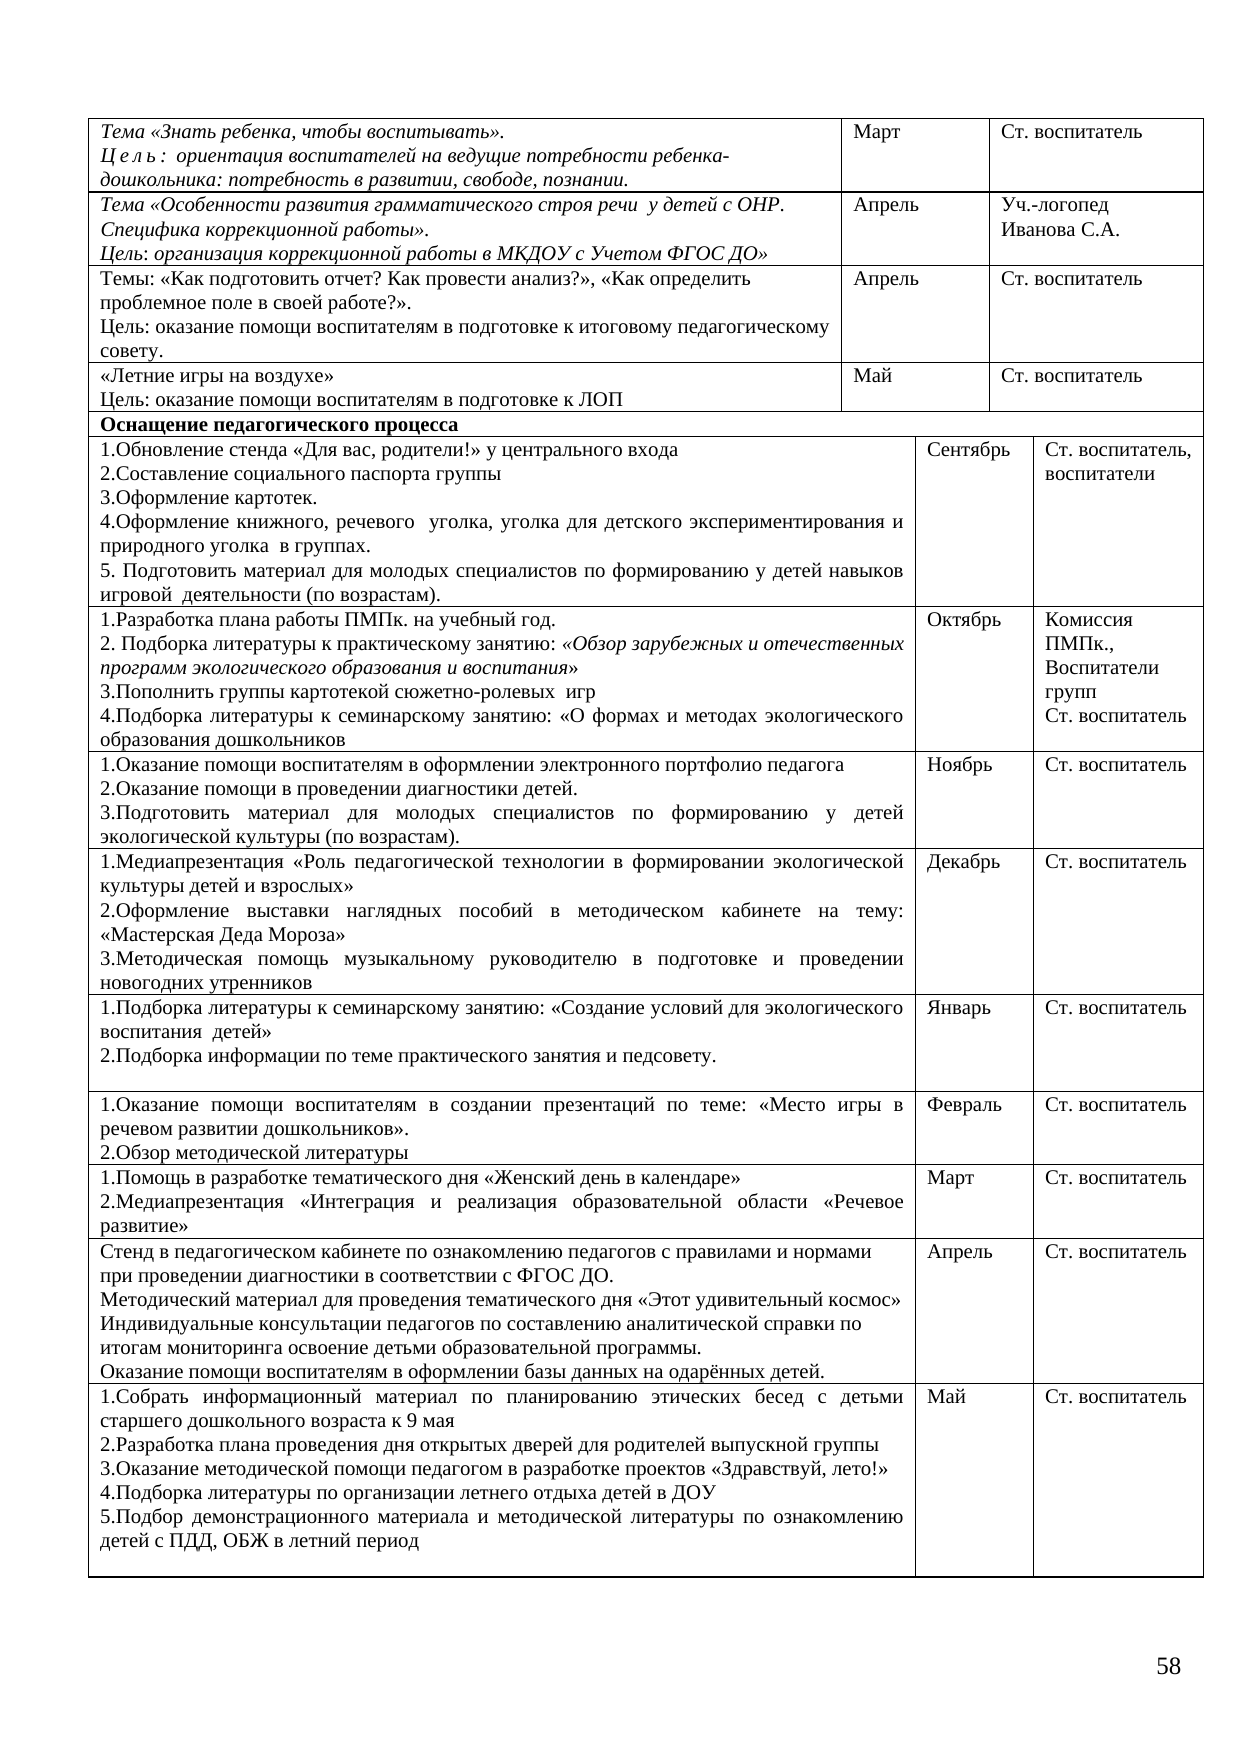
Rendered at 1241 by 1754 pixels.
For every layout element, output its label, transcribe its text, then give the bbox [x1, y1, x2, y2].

table_cell Май [916, 1384, 1033, 1576]
table_cell Тема «Знать ребенка, чтобы воспитывать». Цель: ориентация воспитателей на ведущие потребности ребенка-дошкольника: потребность в развитии, свободе, познании. [89, 119, 841, 191]
table_cell Уч.-логопед Иванова С.А. [990, 193, 1203, 264]
table_cell Апрель [842, 193, 989, 264]
table_cell Ст. воспитатель [1034, 995, 1203, 1091]
table_cell Ст. воспитатель [990, 363, 1203, 411]
table_cell Апрель [842, 266, 989, 362]
table_cell Ст. воспитатель [1034, 1092, 1203, 1164]
table_cell Ст. воспитатель [1034, 752, 1203, 848]
table_cell 1.Обновление стенда «Для вас, родители!» у центрального входа 2.Составление социального паспорта группы 3.Оформление картотек. 4.Оформление книжного, речевого уголка, уголка для детского экспериментирования и природного уголка в группах. 5. Подготовить материал для молодых специалистов по формированию у детей навыков игровой деятельности (по возрастам). [89, 437, 915, 606]
table_cell Стенд в педагогическом кабинете по ознакомлению педагогов с правилами и нормами при проведении диагностики в соответствии с ФГОС ДО. Методический материал для проведения тематического дня «Этот удивительный космос» Индивидуальные консультации педагогов по составлению аналитической справки по итогам мониторинга освоение детьми образовательной программы. Оказание помощи воспитателям в оформлении базы данных на одарённых детей. [89, 1239, 915, 1383]
table_cell Ноябрь [916, 752, 1033, 848]
table_cell 1.Разработка плана работы ПМПк. на учебный год. 2. Подборка литературы к практическому занятию: «Обзор зарубежных и отечественных программ экологического образования и воспитания» 3.Пополнить группы картотекой сюжетно-ролевых игр 4.Подборка литературы к семинарскому занятию: «О формах и методах экологического образования дошкольников [89, 607, 915, 751]
table_cell 1.Медиапрезентация «Роль педагогической технологии в формировании экологической культуры детей и взрослых» 2.Оформление выставки наглядных пособий в методическом кабинете на тему: «Мастерская Деда Мороза» 3.Методическая помощь музыкальному руководителю в подготовке и проведении новогодних утренников [89, 849, 915, 994]
table_cell «Летние игры на воздухе» Цель: оказание помощи воспитателям в подготовке к ЛОП [89, 363, 841, 411]
table_cell Ст. воспитатель, воспитатели [1034, 437, 1203, 606]
table_cell Ст. воспитатель [1034, 1384, 1203, 1576]
table_cell 1.Подборка литературы к семинарскому занятию: «Создание условий для экологического воспитания детей» 2.Подборка информации по теме практического занятия и педсовету. [89, 995, 915, 1091]
table_cell 1.Оказание помощи воспитателям в оформлении электронного портфолио педагога 2.Оказание помощи в проведении диагностики детей. 3.Подготовить материал для молодых специалистов по формированию у детей экологической культуры (по возрастам). [89, 752, 915, 848]
table_cell Октябрь [916, 607, 1033, 751]
table_cell Апрель [916, 1239, 1033, 1383]
table_cell Ст. воспитатель [1034, 1239, 1203, 1383]
table_cell Ст. воспитатель [1034, 849, 1203, 994]
table_cell Оснащение педагогического процесса [89, 412, 1203, 436]
table_cell Ст. воспитатель [990, 266, 1203, 362]
table_cell Комиссия ПМПк., Воспитатели групп Ст. воспитатель [1034, 607, 1203, 751]
table_cell 1.Помощь в разработке тематического дня «Женский день в календаре» 2.Медиапрезентация «Интеграция и реализация образовательной области «Речевое развитие» [89, 1165, 915, 1237]
table_cell Декабрь [916, 849, 1033, 994]
table_cell Май [842, 363, 989, 411]
table_cell Март [916, 1165, 1033, 1237]
table_cell Темы: «Как подготовить отчет? Как провести анализ?», «Как определить проблемное поле в своей работе?». Цель: оказание помощи воспитателям в подготовке к итоговому педагогическому совету. [89, 266, 841, 362]
table_cell 1.Собрать информационный материал по планированию этических бесед с детьми старшего дошкольного возраста к 9 мая 2.Разработка плана проведения дня открытых дверей для родителей выпускной группы 3.Оказание методической помощи педагогом в разработке проектов «Здравствуй, лето!» 4.Подборка литературы по организации летнего отдыха детей в ДОУ 5.Подбор демонстрационного материала и методической литературы по ознакомлению детей с ПДД, ОБЖ в летний период [89, 1384, 915, 1576]
table_cell Февраль [916, 1092, 1033, 1164]
table_cell Январь [916, 995, 1033, 1091]
table_cell Март [842, 119, 989, 191]
table_cell 1.Оказание помощи воспитателям в создании презентаций по теме: «Место игры в речевом развитии дошкольников». 2.Обзор методической литературы [89, 1092, 915, 1164]
table_cell Тема «Особенности развития грамматического строя речи у детей с ОНР. Специфика коррекционной работы». Цель: организация коррекционной работы в МКДОУ с Учетом ФГОС ДО» [89, 193, 841, 264]
table_cell Ст. воспитатель [1034, 1165, 1203, 1237]
table_cell Сентябрь [916, 437, 1033, 606]
table_cell Ст. воспитатель [990, 119, 1203, 191]
